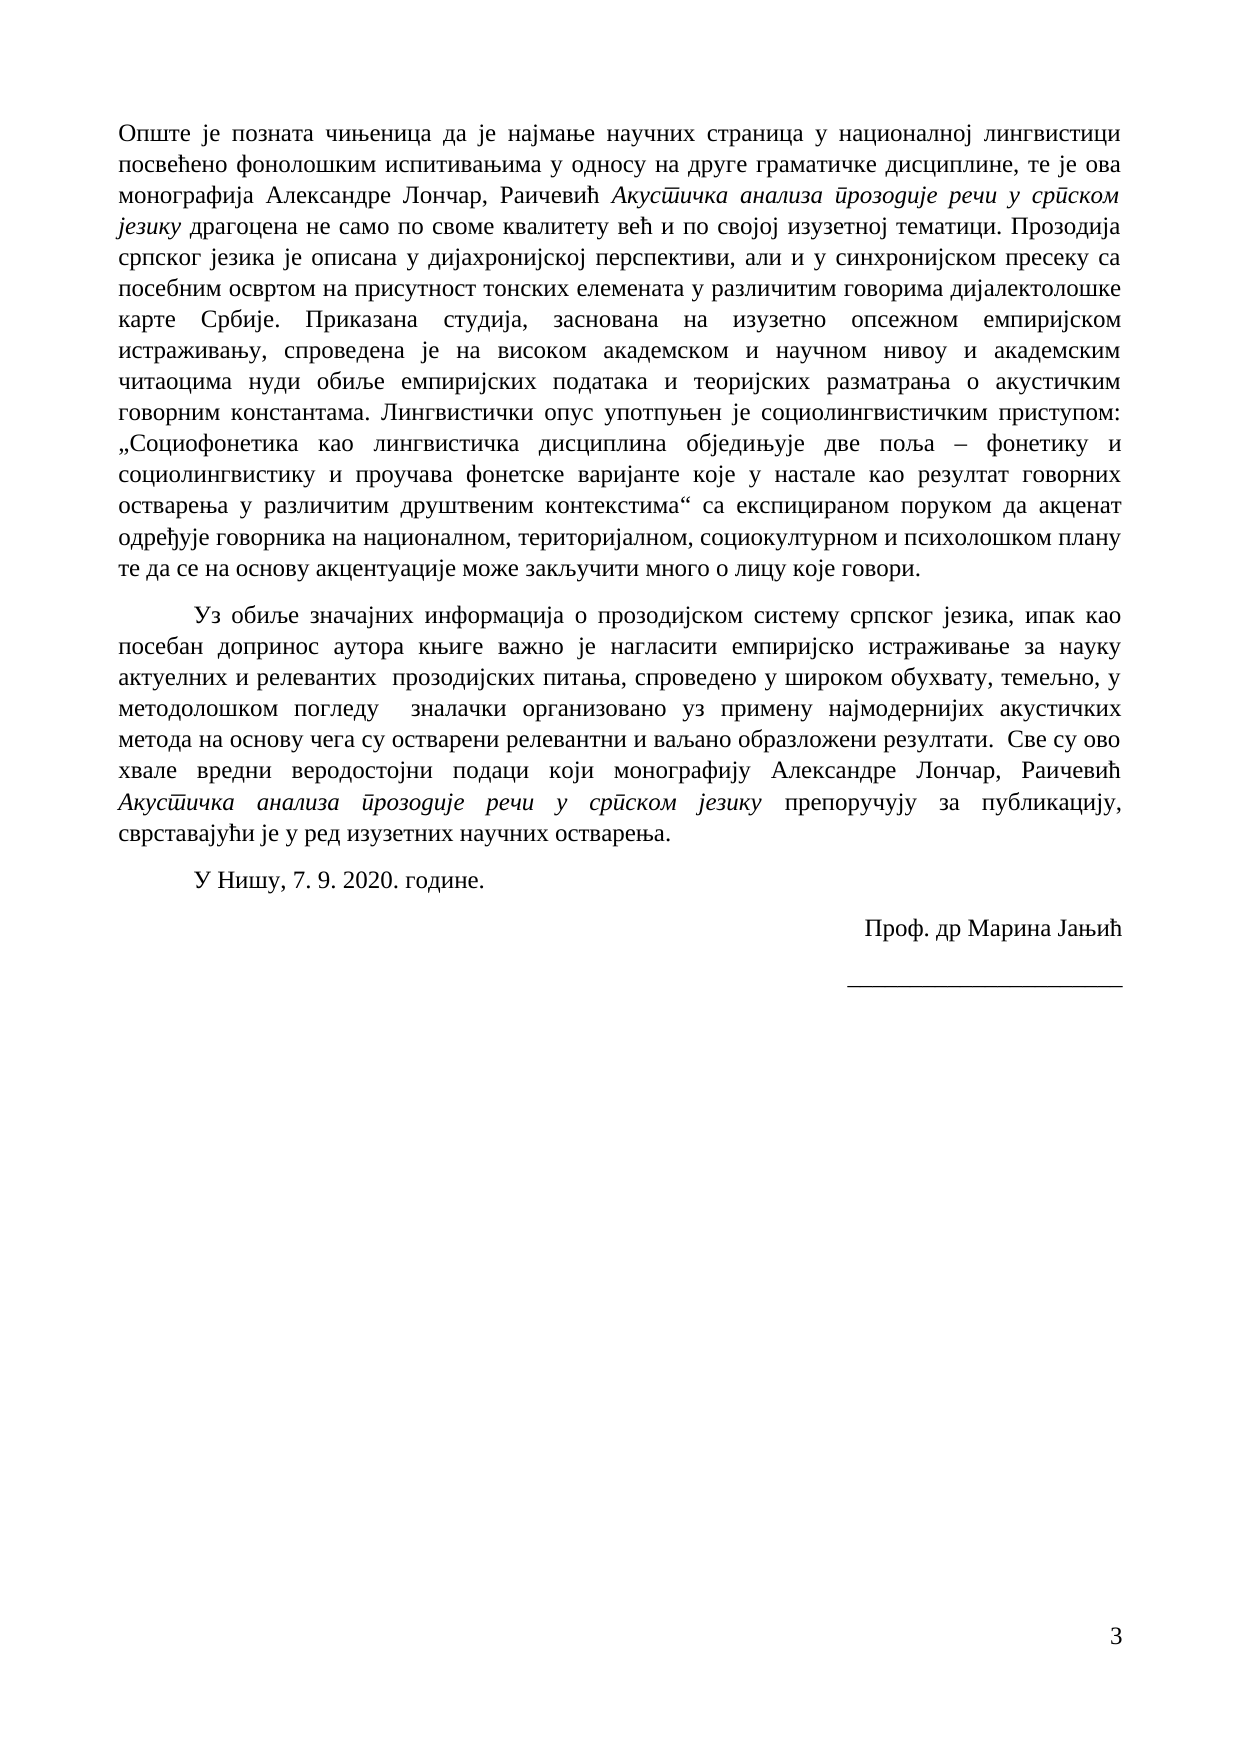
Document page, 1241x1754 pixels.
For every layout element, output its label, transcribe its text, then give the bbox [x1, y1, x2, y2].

text Опште је позната чињеница да је најмање научних страница у националној лингвистици посвећено фонолошким испитивањима у односу на друге граматичке дисциплине, те је ова монографија Александре Лончар, Раичевић Акустичка анализа прозодије речи у српском језику драгоцена не само по своме квалитету већ и по својој изузетној тематици. Прозодија српског језика је описана у дијахронијској перспективи, али и у синхронијском пресеку са посебним освртом на присутност тонских елемената у различитим говорима дијалектолошке карте Србије. Приказана студија, заснована на изузетно опсежном емпиријском истраживању, спроведена је на високом академском и научном нивоу и академским читаоцима нуди обиље емпиријских података и теоријских разматрања о акустичким говорним константама. Лингвистички опус употпуњен је социолингвистичким приступом: „Социофонетика као лингвистичка дисциплина обједињује две поља – фонетику и социолингвистику и проучава фонетске варијанте које у настале као резултат говорних остварења у различитим друштвеним контекстима“ са експицираном поруком да акценат одређује говорника на националном, територијалном, социокултурном и психолошком плану те да се на основу акцентуације може закључити много о лицу које говори. [118, 118, 1122, 581]
text Проф. др Марина Јањић [118, 913, 1122, 942]
text У Нишу, 7. 9. 2020. године. [118, 865, 1122, 894]
text ______________________ [118, 961, 1122, 989]
text Уз обиље значајних информација о прозодијском систему српског језика, ипак као посебан допринос аутора књиге важно је нагласити емпиријско истраживање за науку актуелних и релевантих прозодијских питања, спроведено у широком обухвату, темељно, у методолошком погледу зналачки организовано уз примену најмодернијих акустичких метода на основу чега су остварени релевантни и ваљано образложени резултати. Све су ово хвале вредни веродостојни подаци који монографију Александре Лончар, Раичевић Акустичка анализа прозодије речи у српском језику препоручују за публикацију, сврставајући је у ред изузетних научних остварења. [118, 600, 1122, 846]
